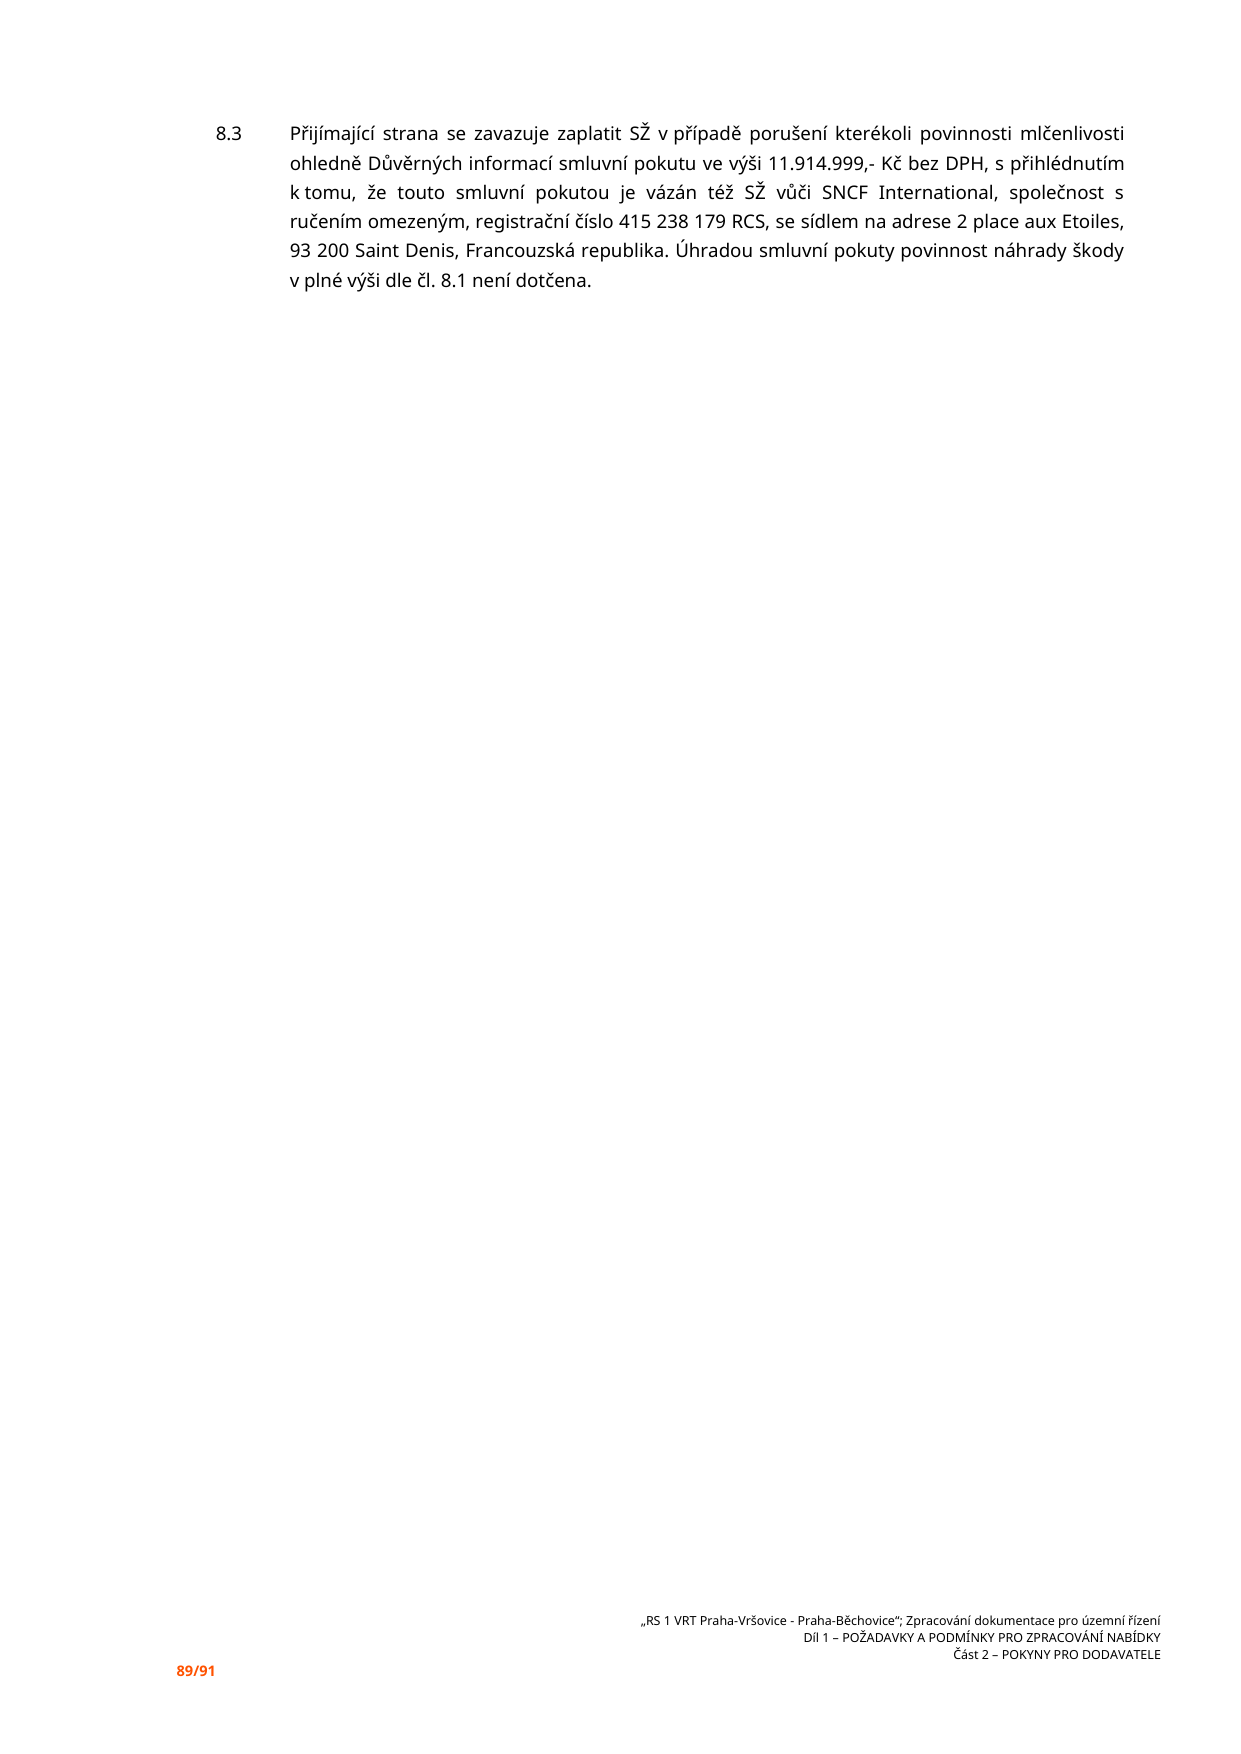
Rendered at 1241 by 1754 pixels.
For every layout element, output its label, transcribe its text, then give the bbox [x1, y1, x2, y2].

list Přijímající strana se zavazuje zaplatit SŽ v případě porušení kterékoli povinnosti mlčenlivosti ohledně Důvěrných informací smluvní pokutu ve výši 11.914.999,- Kč bez DPH, s přihlédnutím k tomu, že touto smluvní pokutou je vázán též SŽ vůči SNCF International, společnost s ručením omezeným, registrační číslo 415 238 179 RCS, se sídlem na adrese 2 place aux Etoiles, 93 200 Saint Denis, Francouzská republika. Úhradou smluvní pokuty povinnost náhrady škody v plné výši dle čl. 8.1 není dotčena. [216, 121, 1125, 292]
